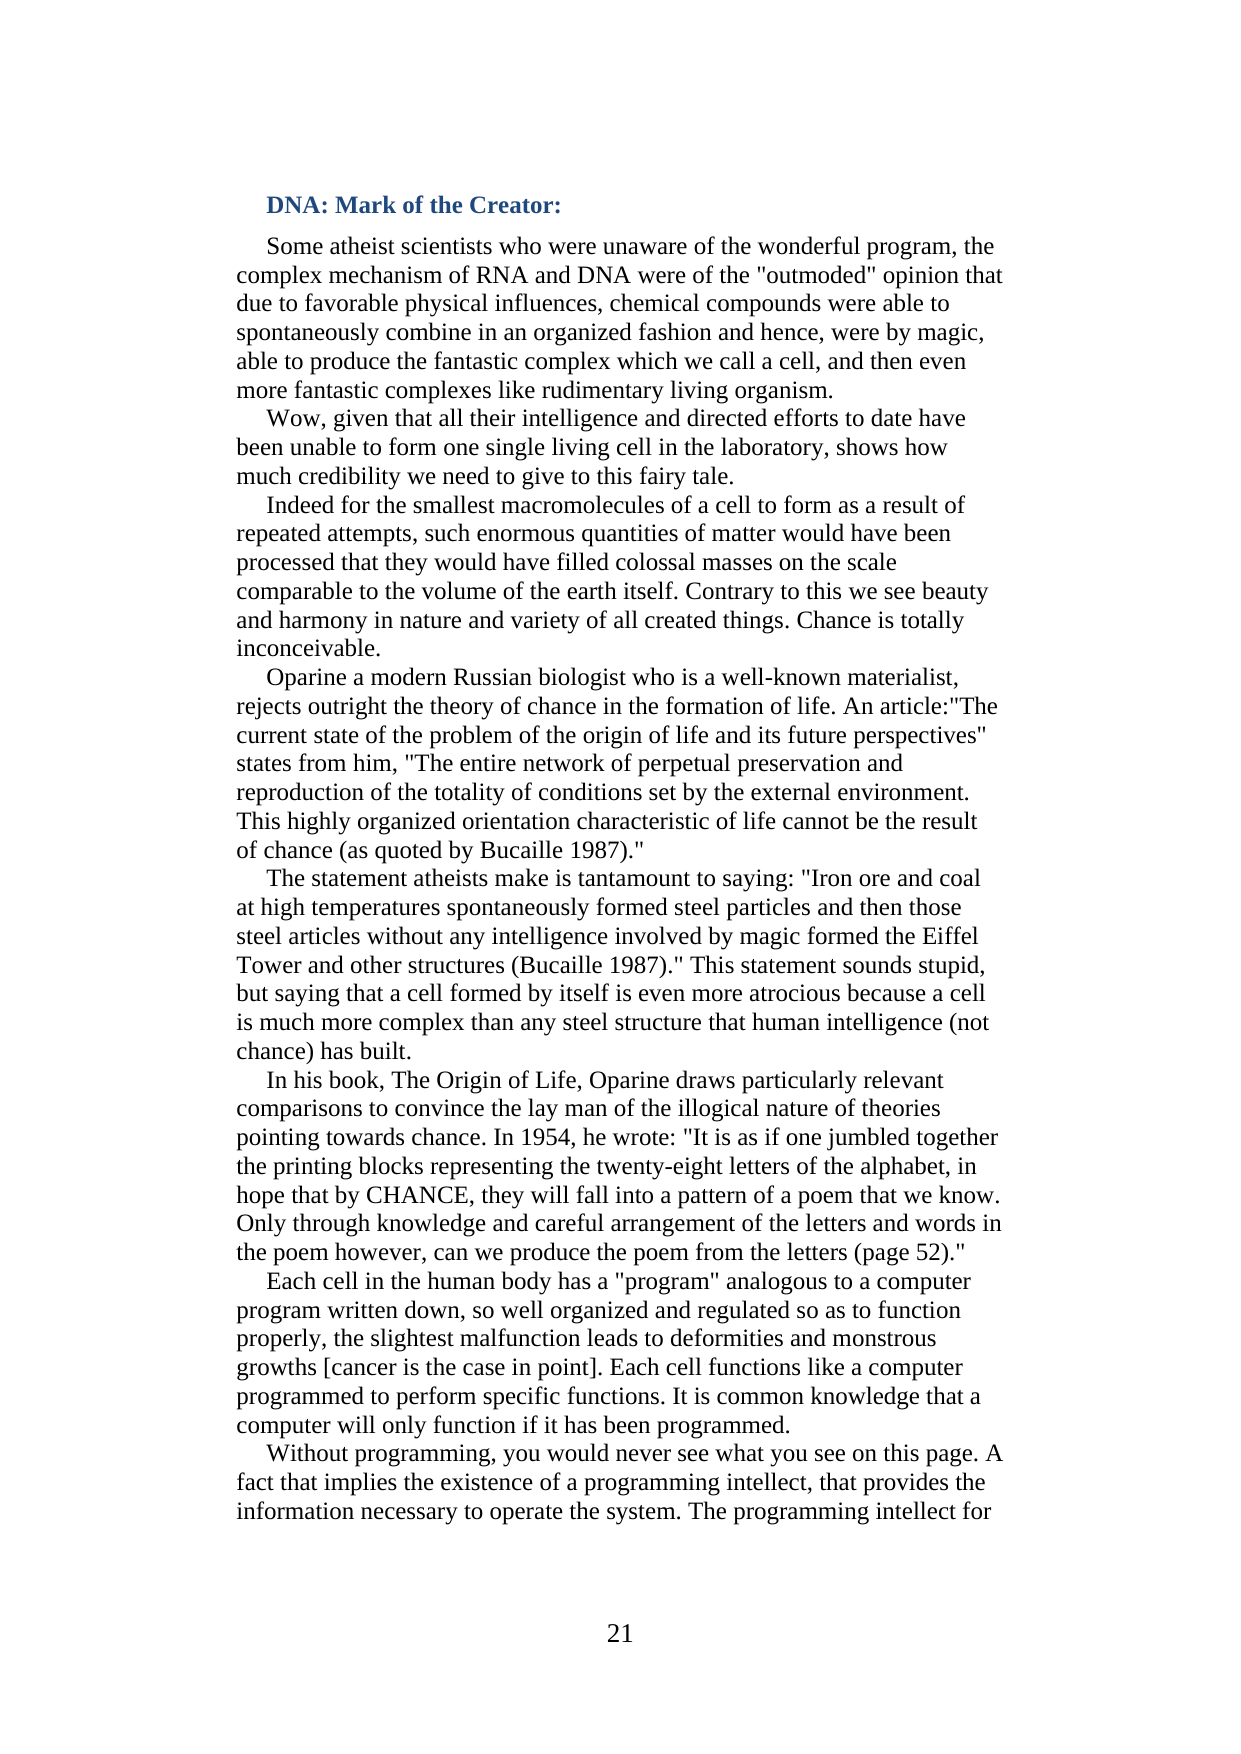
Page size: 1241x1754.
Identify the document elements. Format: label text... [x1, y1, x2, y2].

text In his book, The Origin of Life, Oparine draws particularly relevant comparisons to convince the lay man of the illogical nature of theories pointing towards chance. In 1954, he wrote: "It is as if one jumbled together the printing blocks representing the twenty-eight letters of the alphabet, in hope that by CHANCE, they will fall into a pattern of a poem that we know. Only through knowledge and careful arrangement of the letters and words in the poem however, can we produce the poem from the letters (page 52)." [236, 1065, 1004, 1266]
text Some atheist scientists who were unaware of the wonderful program, the complex mechanism of RNA and DNA were of the "outmoded" opinion that due to favorable physical influences, chemical compounds were able to spontaneously combine in an organized fashion and hence, were by magic, able to produce the fantastic complex which we call a cell, and then even more fantastic complexes like rudimentary living organism. [236, 231, 1004, 403]
text Oparine a modern Russian biologist who is a well-known materialist, rejects outright the theory of chance in the formation of life. An article:"The current state of the problem of the origin of life and its future perspectives" states from him, "The entire network of perpetual preservation and reproduction of the totality of conditions set by the external environment. This highly organized orientation characteristic of life cannot be the result of chance (as quoted by Bucaille 1987)." [236, 662, 1004, 863]
subtitle DNA: Mark of the Creator: [236, 190, 1004, 218]
text The statement atheists make is tantamount to saying: "Iron ore and coal at high temperatures spontaneously formed steel particles and then those steel articles without any intelligence involved by magic formed the Eiffel Tower and other structures (Bucaille 1987)." This statement sounds stupid, but saying that a cell formed by itself is even more atrocious because a cell is much more complex than any steel structure that human intelligence (not chance) has built. [236, 863, 1004, 1065]
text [236, 1438, 1004, 1525]
text Wow, given that all their intelligence and directed efforts to date have been unable to form one single living cell in the laboratory, shows how much credibility we need to give to this fairy tale. [236, 403, 1004, 490]
text Each cell in the human body has a "program" analogous to a computer program written down, so well organized and regulated so as to function properly, the slightest malfunction leads to deformities and monstrous growths [cancer is the case in point]. Each cell functions like a computer programmed to perform specific functions. It is common knowledge that a computer will only function if it has been programmed. [236, 1266, 1004, 1438]
text Indeed for the smallest macromolecules of a cell to form as a result of repeated attempts, such enormous quantities of matter would have been processed that they would have filled colossal masses on the scale comparable to the volume of the earth itself. Contrary to this we see beauty and harmony in nature and variety of all created things. Chance is totally inconceivable. [236, 490, 1004, 662]
